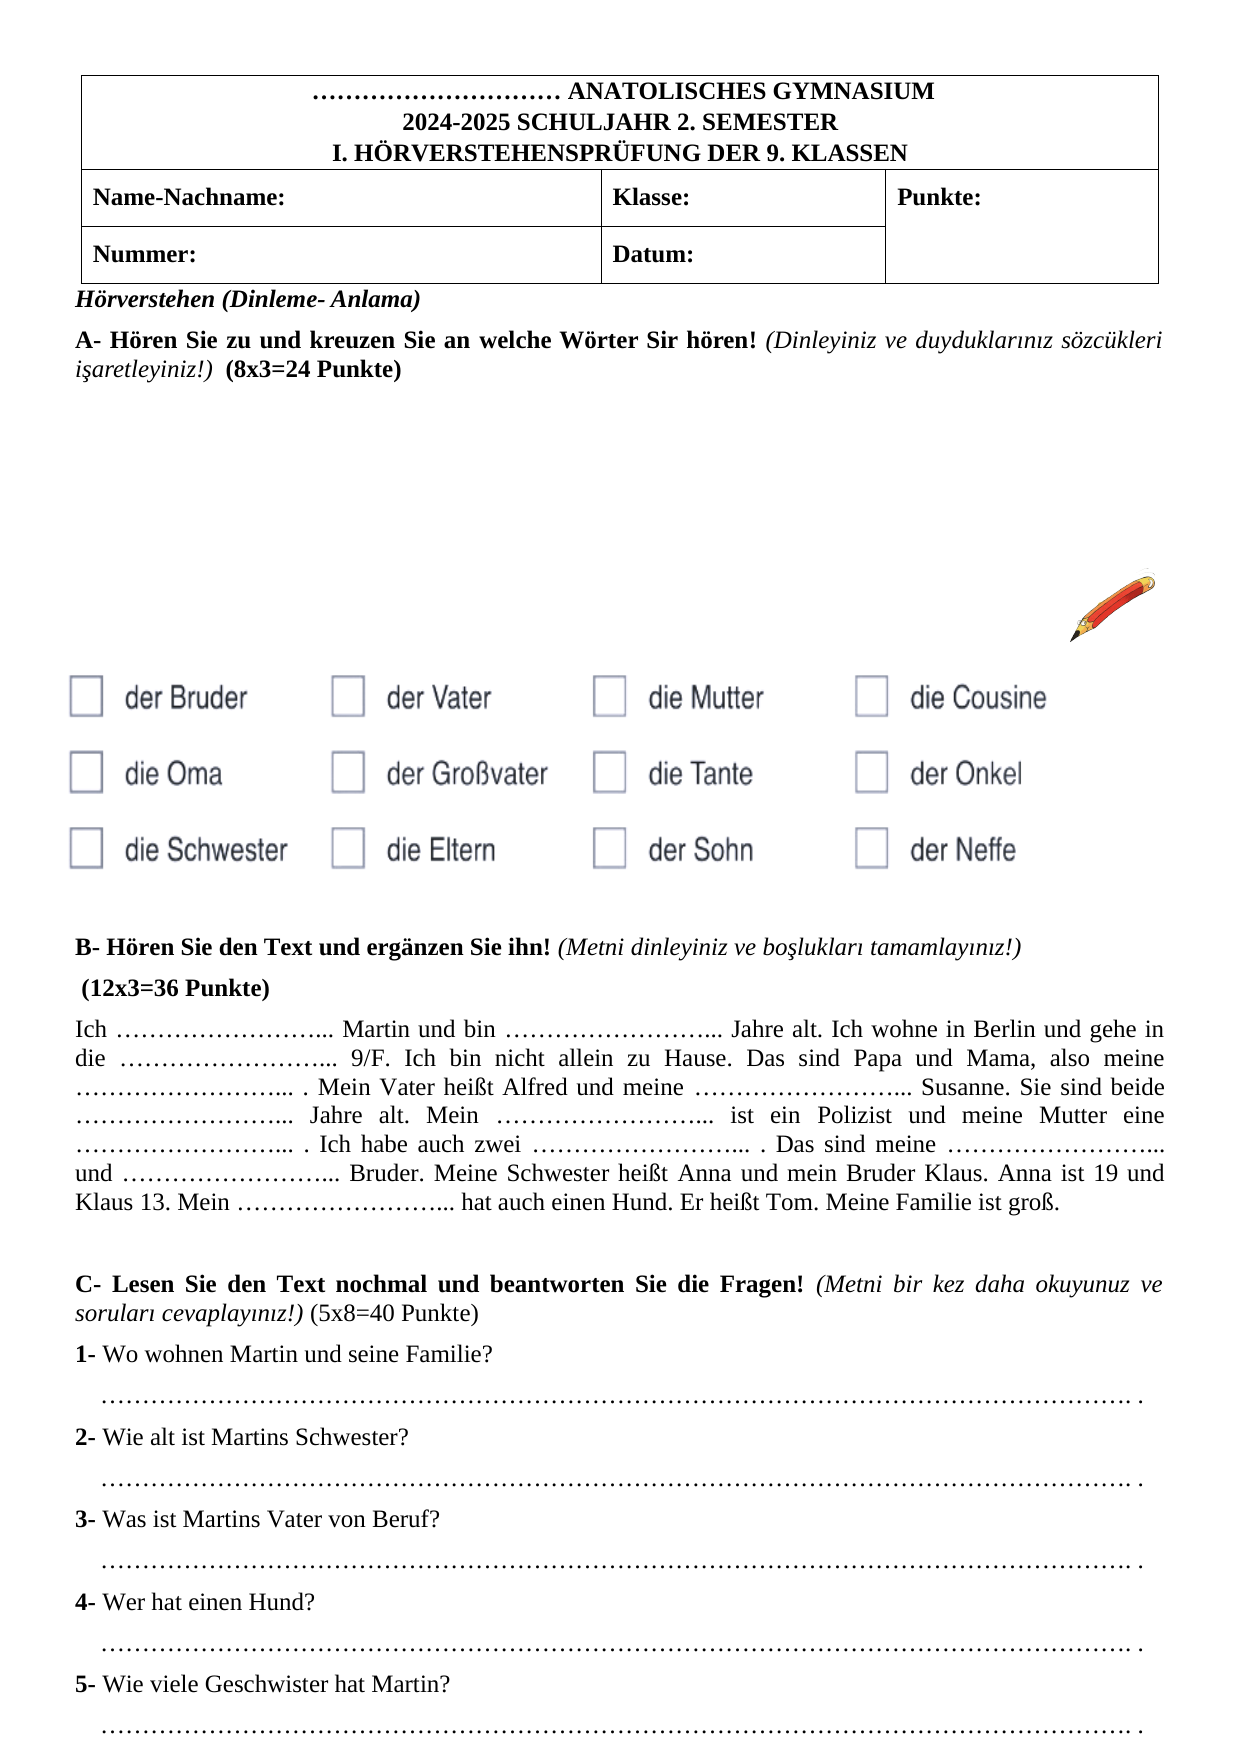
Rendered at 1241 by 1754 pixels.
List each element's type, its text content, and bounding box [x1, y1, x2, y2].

text 5- Wie viele Geschwister hat Martin? [75, 1669, 1165, 1698]
text ……………………………………………………………………………………………………………. . [75, 1380, 1165, 1409]
text ……………………………………………………………………………………………………………. . [75, 1545, 1165, 1574]
table_cell Nummer: [82, 227, 601, 283]
text Hörverstehen (Dinleme- Anlama) [75, 284, 1165, 312]
table_cell Punkte: [886, 170, 1158, 283]
text ……………………………………………………………………………………………………………. . [75, 1463, 1165, 1492]
table_cell Datum: [602, 227, 885, 283]
text B- Hören Sie den Text und ergänzen Sie ihn! (Metni dinleyiniz ve boşlukları tamamlayınız!) [75, 932, 1165, 960]
text C- Lesen Sie den Text nochmal und beantworten Sie die Fragen! (Metni bir kez daha okuyunuz ve soruları cevaplayınız!) (5x8=40 Punkte) [75, 1269, 1165, 1327]
text 1- Wo wohnen Martin und seine Familie? [75, 1339, 1165, 1368]
text 3- Was ist Martins Vater von Beruf? [75, 1504, 1165, 1533]
table_cell Name-Nachname: [82, 170, 601, 226]
text A- Hören Sie zu und kreuzen Sie an welche Wörter Sir hören! (Dinleyiniz ve duyduklarınız sözcükleri işaretleyiniz!) (8x3=24 Punkte) [75, 325, 1165, 382]
picture [1070, 563, 1155, 647]
text ……………………………………………………………………………………………………………. . [75, 1710, 1165, 1739]
text 2- Wie alt ist Martins Schwester? [75, 1422, 1165, 1450]
table_header ………………………… ANATOLISCHES GYMNASIUM 2024-2025 SCHULJAHR 2. SEMESTER I. HÖRVERSTEHENSPRÜFUNG DER 9. KLASSEN [82, 76, 1158, 169]
table_cell Klasse: [602, 170, 885, 226]
text ……………………………………………………………………………………………………………. . [75, 1628, 1165, 1657]
text 4- Wer hat einen Hund? [75, 1587, 1165, 1615]
text Ich ……………………... Martin und bin ……………………... Jahre alt. Ich wohne in Berlin und gehe in die ……………………... 9/F. Ich bin nicht allein zu Hause. Das sind Papa und Mama, also meine ……………………... . Mein Vater heißt Alfred und meine ……………………... Susanne. Sie sind beide ……………………... Jahre alt. Mein ……………………... ist ein Polizist und meine Mutter eine ……………………... . Ich habe auch zwei ……………………... . Das sind meine ……………………... und ……………………... Bruder. Meine Schwester heißt Anna und mein Bruder Klaus. Anna ist 19 und Klaus 13. Mein ……………………... hat auch einen Hund. Er heißt Tom. Meine Familie ist groß. [75, 1014, 1165, 1215]
picture [45, 658, 1078, 890]
text (12x3=36 Punkte) [75, 973, 1165, 1002]
